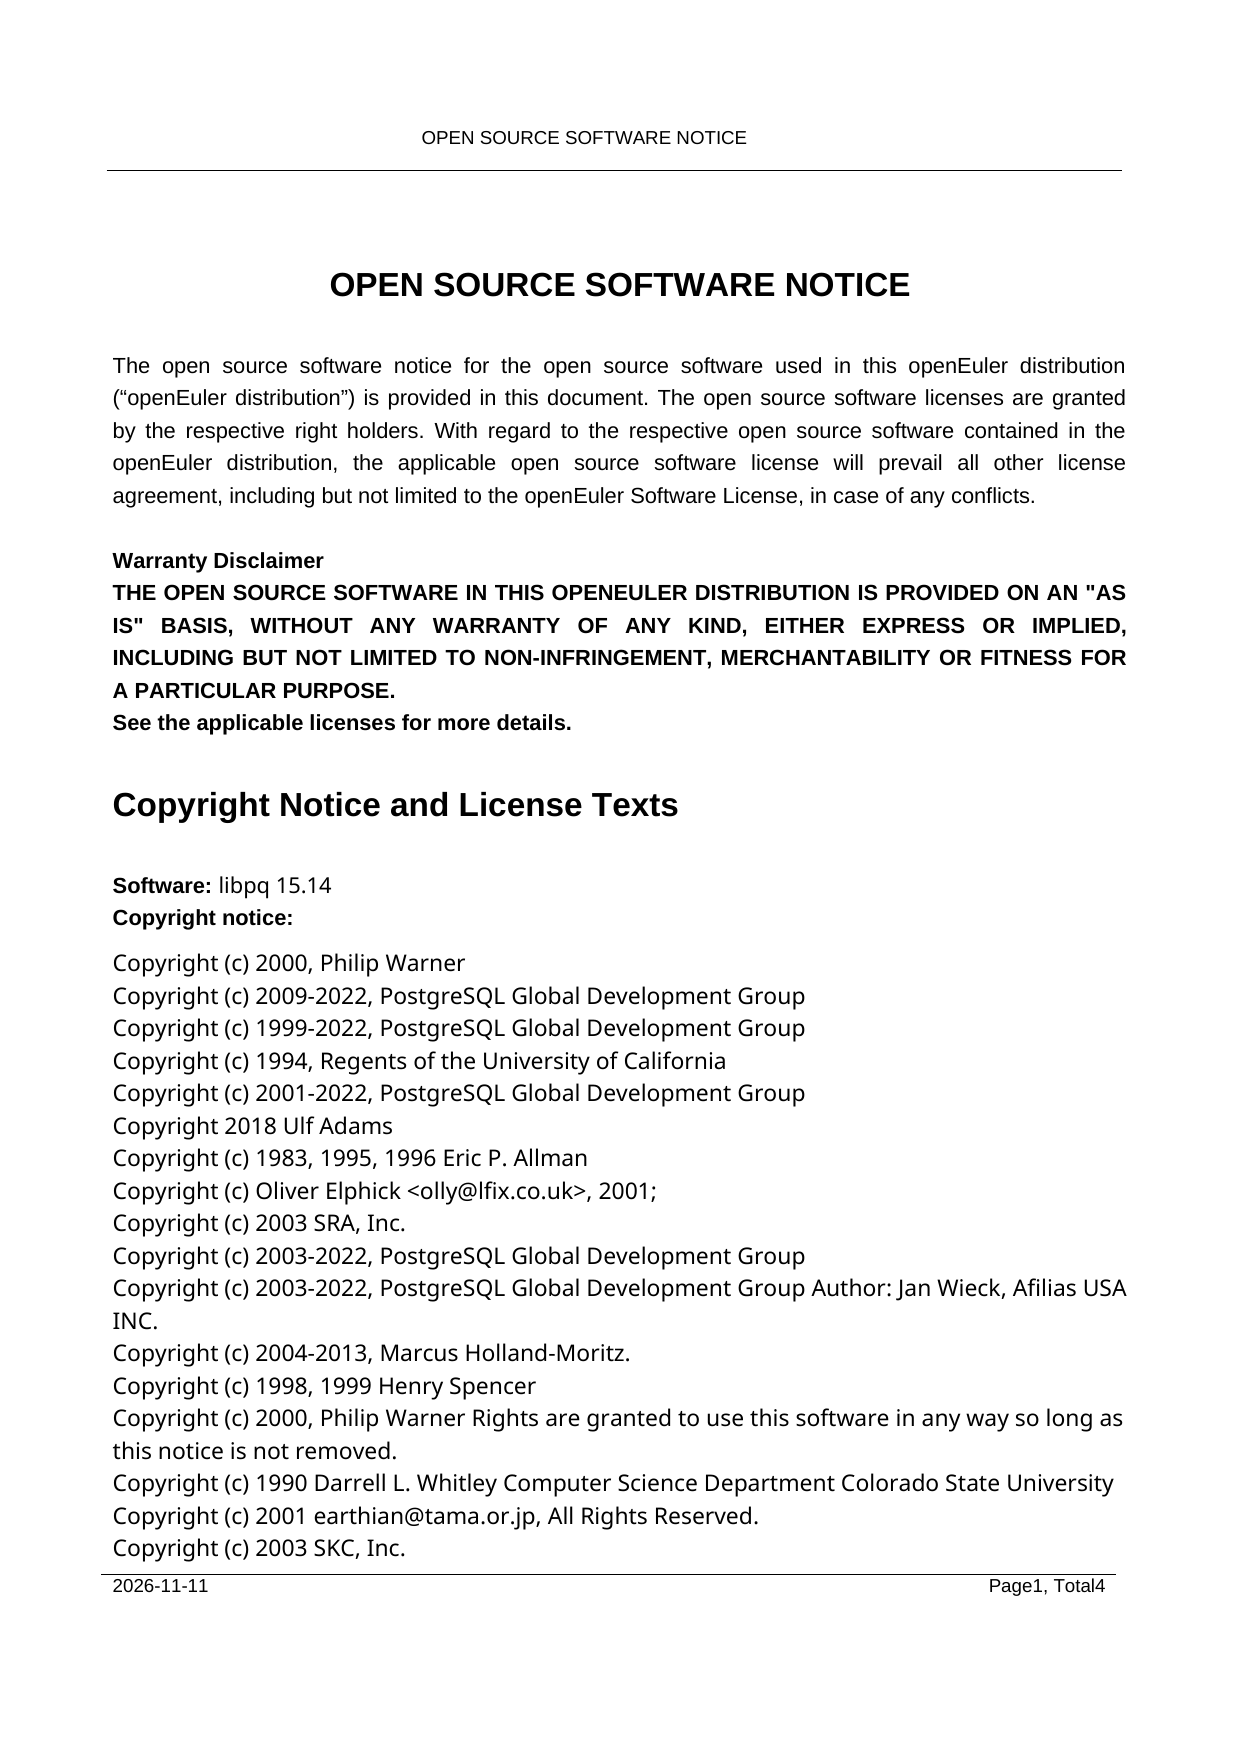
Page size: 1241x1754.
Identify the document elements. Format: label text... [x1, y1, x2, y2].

text Warranty Disclaimer [112, 544, 1128, 576]
text The open source software notice for the open source software used in this openEuler distribution (“openEuler distribution”) is provided in this document. The open source software licenses are granted by the respective right holders. With regard to the respective open source software contained in the openEuler distribution, the applicable open source software license will prevail all other license agreement, including but not limited to the openEuler Software License, in case of any conflicts. [112, 349, 1128, 511]
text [112, 947, 1128, 1564]
text Copyright Notice and License Texts [112, 771, 1128, 836]
text Copyright notice: [112, 901, 1128, 934]
text OPEN SOURCE SOFTWARE NOTICE [112, 251, 1128, 316]
title Software: libpq 15.14 [112, 869, 1128, 901]
text THE OPEN SOURCE SOFTWARE IN THIS OPENEULER DISTRIBUTION IS PROVIDED ON AN "AS IS" BASIS, WITHOUT ANY WARRANTY OF ANY KIND, EITHER EXPRESS OR IMPLIED, INCLUDING BUT NOT LIMITED TO NON-INFRINGEMENT, MERCHANTABILITY OR FITNESS FOR A PARTICULAR PURPOSE. See the applicable licenses for more details. [112, 576, 1128, 739]
